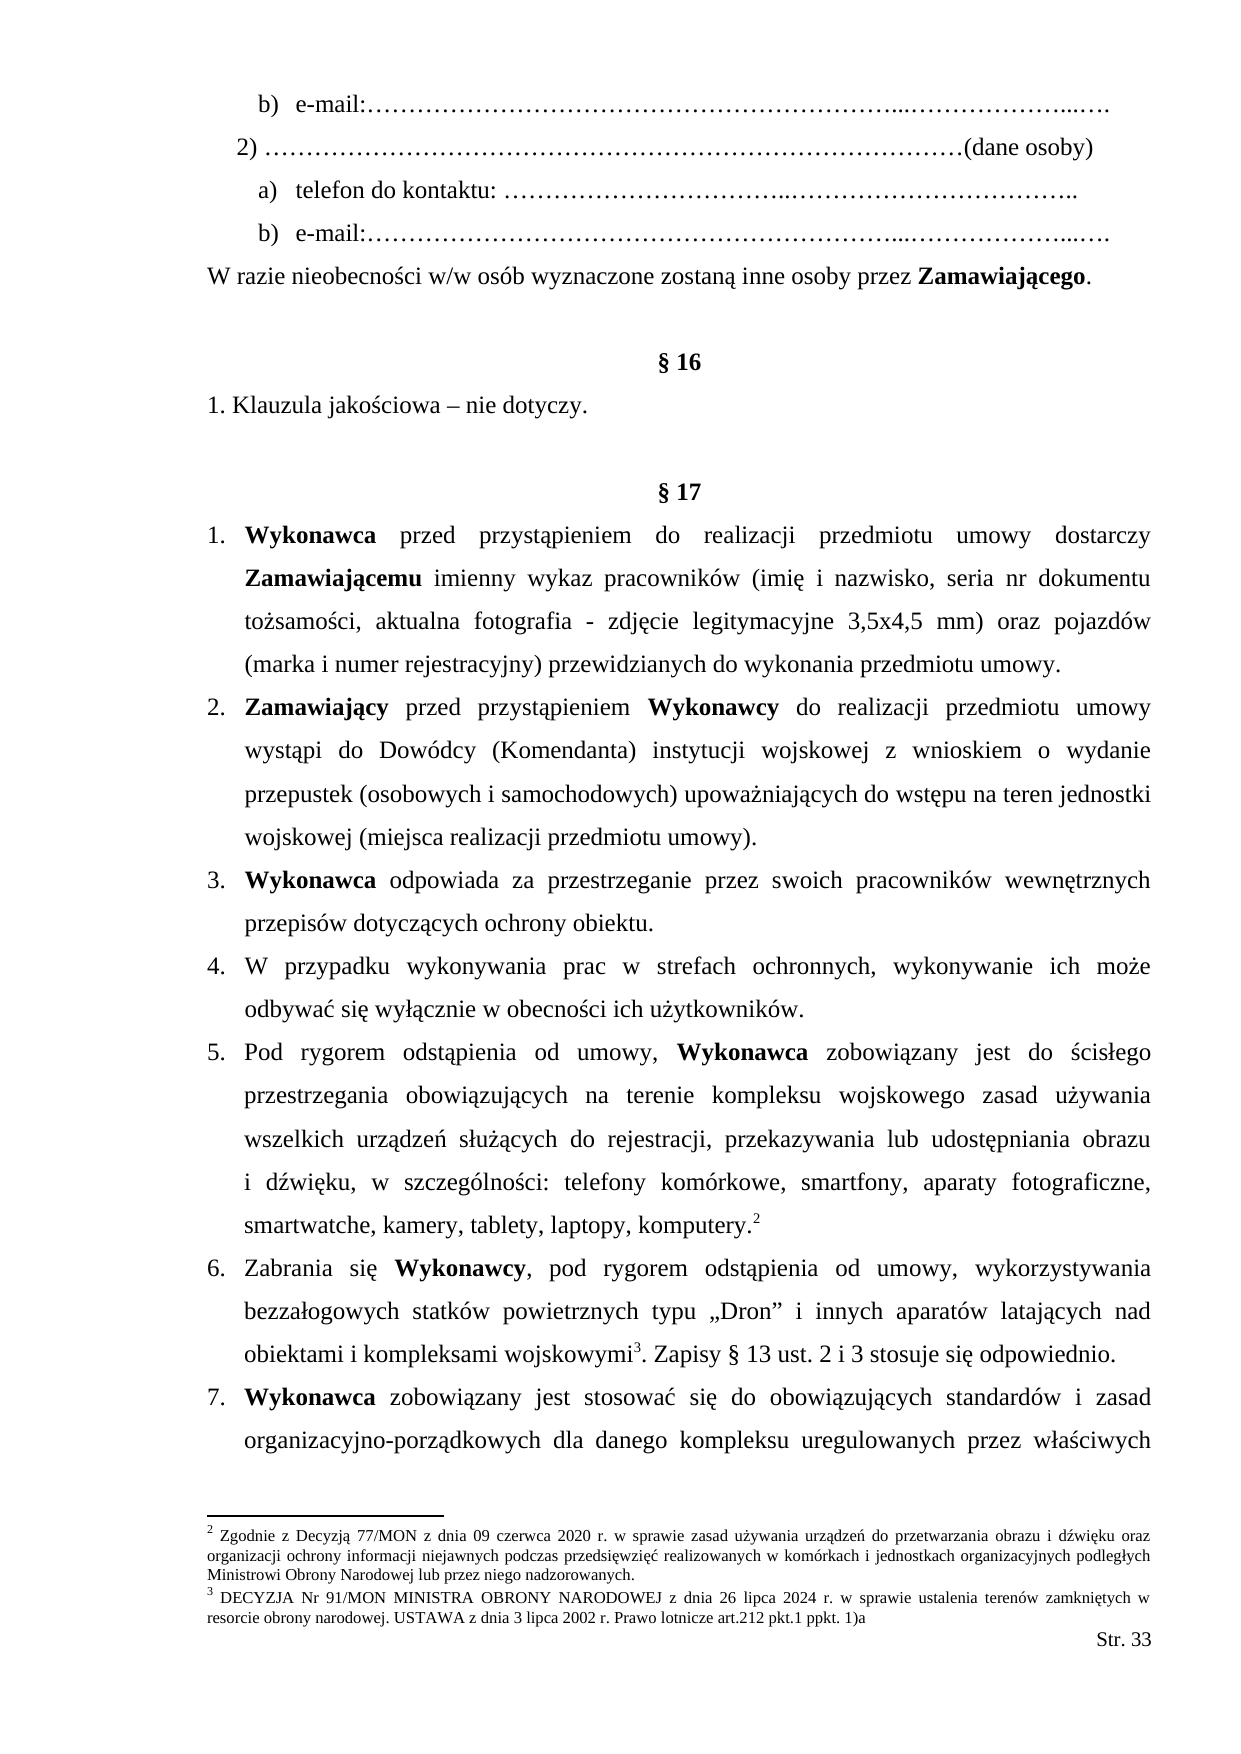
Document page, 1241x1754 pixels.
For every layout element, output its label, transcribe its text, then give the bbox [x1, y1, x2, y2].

list Pod rygorem odstąpienia od umowy, Wykonawca zobowiązany jest do ścisłego przestrzegania obowiązujących na terenie kompleksu wojskowego zasad używania wszelkich urządzeń służących do rejestracji, przekazywania lub udostępniania obrazu i dźwięku, w szczególności: telefony komórkowe, smartfony, aparaty fotograficzne, smartwatche, kamery, tablety, laptopy, komputery. [207, 1037, 1152, 1239]
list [258, 175, 1152, 204]
text § 16 [207, 347, 1152, 376]
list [207, 1382, 1152, 1454]
list W przypadku wykonywania prac w strefach ochronnych, wykonywanie ich może odbywać się wyłącznie w obecności ich użytkowników. [207, 951, 1152, 1023]
list e-mail:………………………………………………………...………………...…. [258, 218, 1152, 247]
text W razie nieobecności w/w osób wyznaczone zostaną inne osoby przez Zamawiającego. [207, 261, 1152, 290]
list Zamawiający przed przystąpieniem Wykonawcy do realizacji przedmiotu umowy wystąpi do Dowódcy (Komendanta) instytucji wojskowej z wnioskiem o wydanie przepustek (osobowych i samochodowych) upoważniających do wstępu na teren jednostki wojskowej (miejsca realizacji przedmiotu umowy). [207, 692, 1152, 851]
list Klauzula jakościowa – nie dotyczy. [207, 391, 1152, 419]
list Wykonawca przed przystąpieniem do realizacji przedmiotu umowy dostarczy Zamawiającemu imienny wykaz pracowników (imię i nazwisko, seria nr dokumentu tożsamości, aktualna fotografia - zdjęcie legitymacyjne 3,5x4,5 mm) oraz pojazdów (marka i numer rejestracyjny) przewidzianych do wykonania przedmiotu umowy. [207, 520, 1152, 678]
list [236, 132, 1152, 161]
list e-mail:………………………………………………………...………………...…. [258, 89, 1152, 117]
text § 17 [207, 477, 1152, 506]
list Wykonawca odpowiada za przestrzeganie przez swoich pracowników wewnętrznych przepisów dotyczących ochrony obiektu. [207, 865, 1152, 937]
list Zabrania się Wykonawcy, pod rygorem odstąpienia od umowy, wykorzystywania bezzałogowych statków powietrznych typu „Dron” i innych aparatów latających nad obiektami i kompleksami wojskowymi. Zapisy § 13 ust. 2 i 3 stosuje się odpowiednio. [207, 1253, 1152, 1368]
